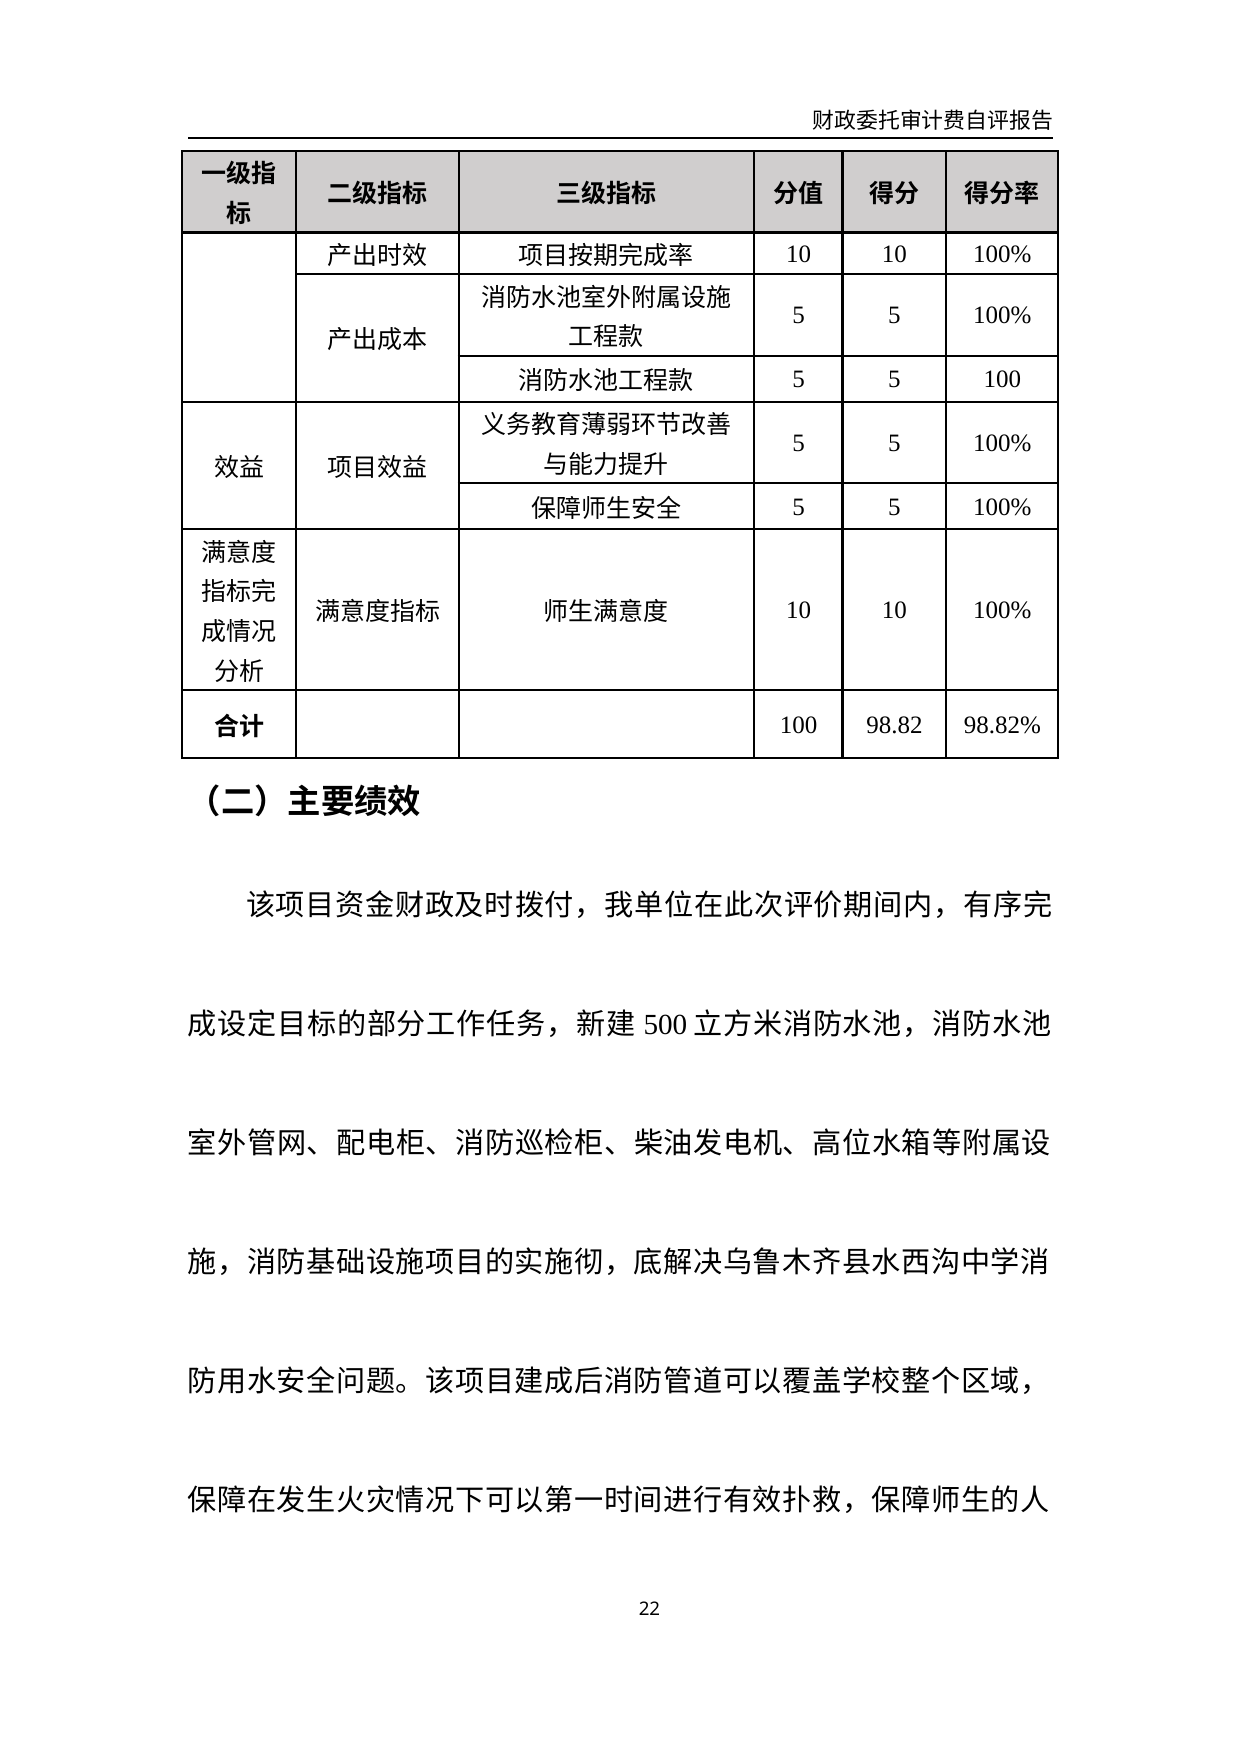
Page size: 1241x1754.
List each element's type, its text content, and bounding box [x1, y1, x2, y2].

table_cell 满意度指标 [297, 530, 458, 689]
table_cell 师生满意度 [460, 530, 753, 689]
table_cell 5 [844, 403, 945, 482]
table_cell 10 [844, 530, 945, 689]
table_cell 100% [947, 234, 1057, 273]
table_cell 100% [947, 484, 1057, 528]
table_cell 效益 [183, 403, 295, 528]
table_cell 产出时效 [297, 234, 458, 273]
table_cell 消防水池工程款 [460, 357, 753, 401]
table_cell 5 [755, 484, 841, 528]
table_cell 100 [947, 357, 1057, 401]
table_header 分值 [755, 152, 841, 231]
table_cell 5 [844, 275, 945, 355]
table_cell 项目效益 [297, 403, 458, 528]
table_cell 5 [755, 275, 841, 355]
table_cell 5 [755, 357, 841, 401]
table_cell 98.82 [844, 691, 945, 757]
table_cell 消防水池室外附属设施工程款 [460, 275, 753, 355]
table_header 一级指标 [183, 152, 295, 231]
table_header 得分率 [947, 152, 1057, 231]
table_cell 100% [947, 530, 1057, 689]
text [187, 863, 1053, 1537]
table_cell 100% [947, 403, 1057, 482]
table_cell [460, 691, 753, 757]
table_cell 满意度指标完成情况分析 [183, 530, 295, 689]
subtitle （二）主要绩效 [187, 759, 1053, 839]
table_cell 5 [844, 484, 945, 528]
table_cell 10 [755, 530, 841, 689]
table_header 三级指标 [460, 152, 753, 231]
table_cell 项目按期完成率 [460, 234, 753, 273]
table_cell 100 [755, 691, 841, 757]
table_cell 10 [755, 234, 841, 273]
table_cell 98.82% [947, 691, 1057, 757]
table_cell 保障师生安全 [460, 484, 753, 528]
table_cell 义务教育薄弱环节改善与能力提升 [460, 403, 753, 482]
table_cell 5 [755, 403, 841, 482]
table_cell 5 [844, 357, 945, 401]
table_header 得分 [844, 152, 945, 231]
table_cell [297, 691, 458, 757]
table_header 二级指标 [297, 152, 458, 231]
table_cell 合计 [183, 691, 295, 757]
table_cell 产出成本 [297, 275, 458, 401]
table_cell 10 [844, 234, 945, 273]
table_cell 100% [947, 275, 1057, 355]
